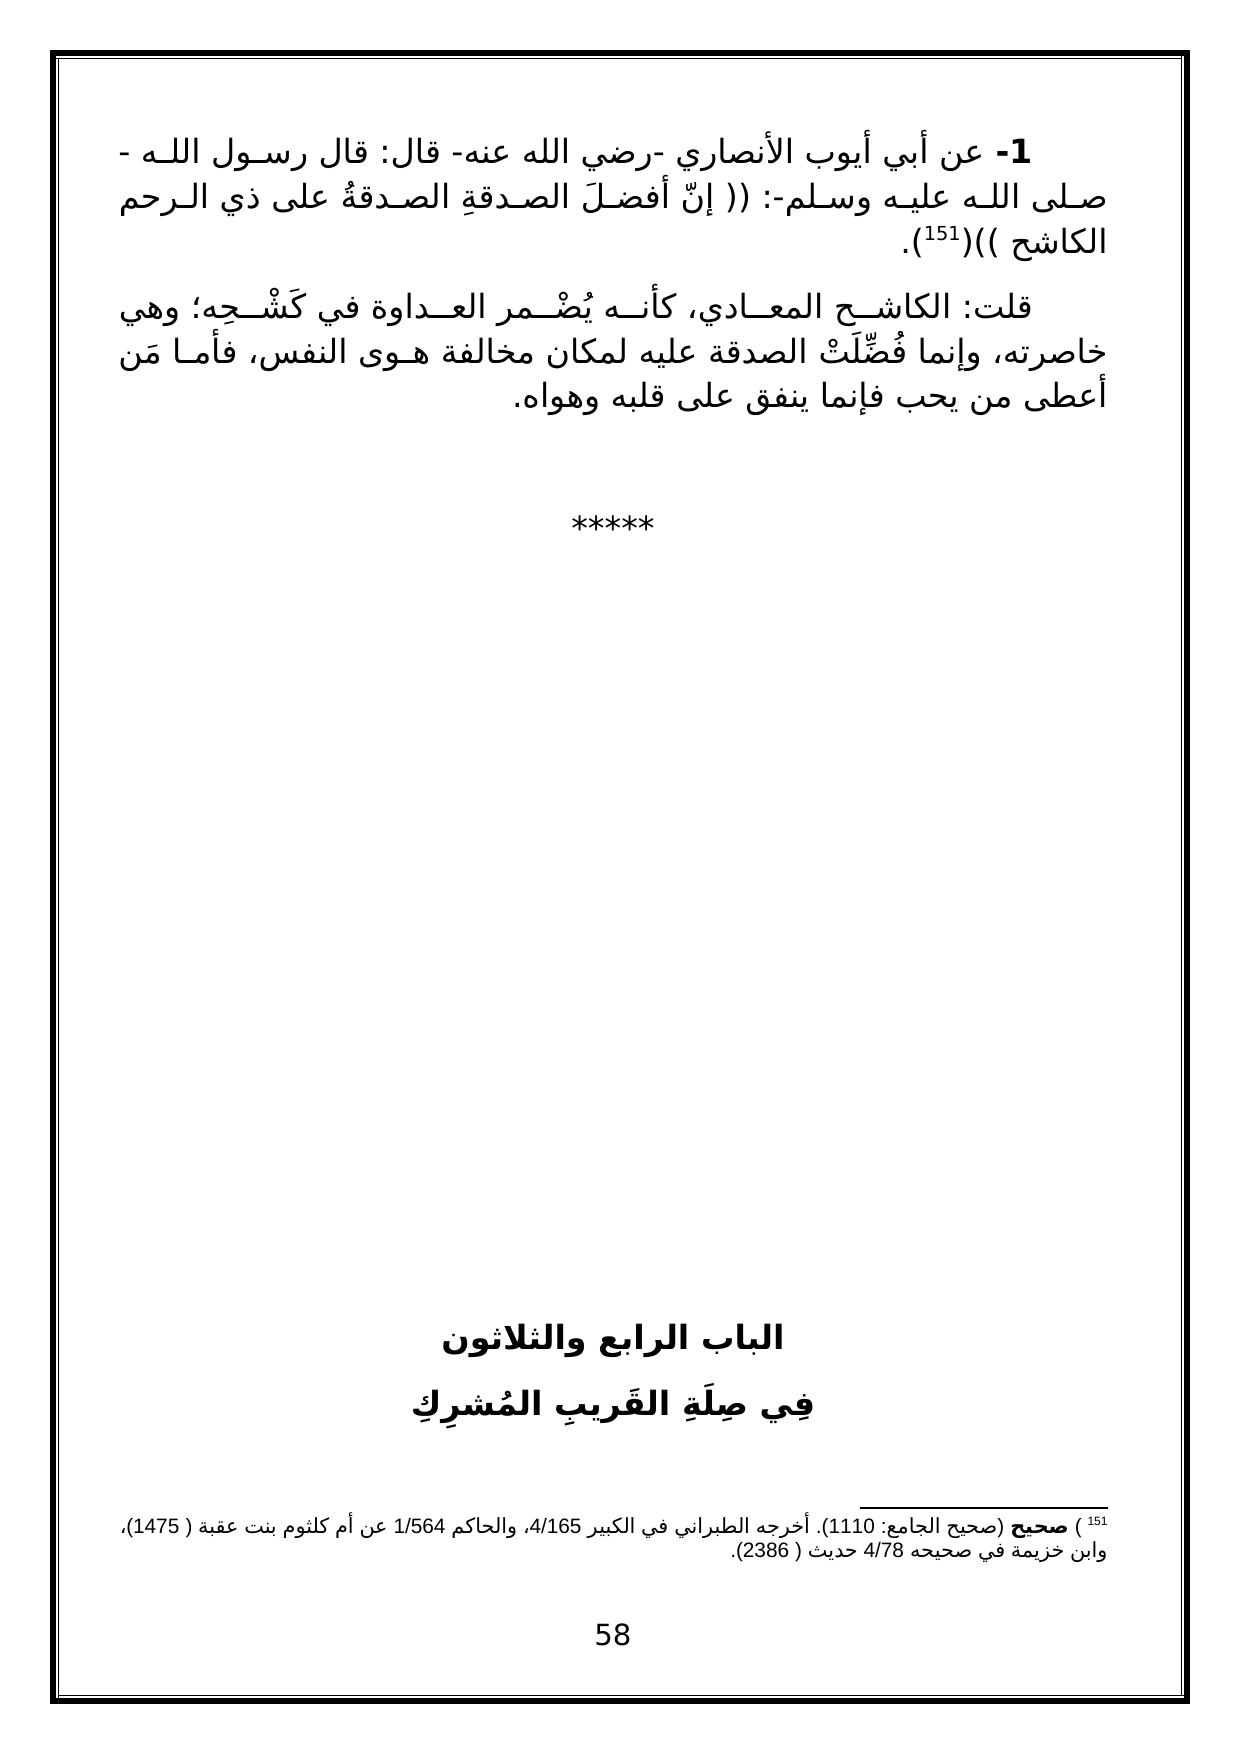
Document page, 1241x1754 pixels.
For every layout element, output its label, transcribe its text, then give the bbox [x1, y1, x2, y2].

text الباب الرابع والثلاثون [118, 1319, 1107, 1358]
text فِي صِلَةِ القَريبِ المُشرِكِ [118, 1384, 1107, 1423]
text قلت: الكاشح المعادي، كأنه يُضْمر العداوة في كَشْحِه؛ وهي خاصرته، وإنما فُضِّلَتْ الصدقة عليه لمكان مخالفة هوى النفس، فأما مَن أعطى من يحب فإنما ينفق على قلبه وهواه. [118, 287, 1107, 416]
text 1- عن أبي أيوب الأنصاري -رضي الله عنه- قال: قال رسول الله -صلى الله عليه وسلم-: (( إنّ أفضلَ الصدقةِ الصدقةُ على ذي الرحم الكاشح ))(). [118, 133, 1107, 261]
text ***** [118, 510, 1107, 548]
